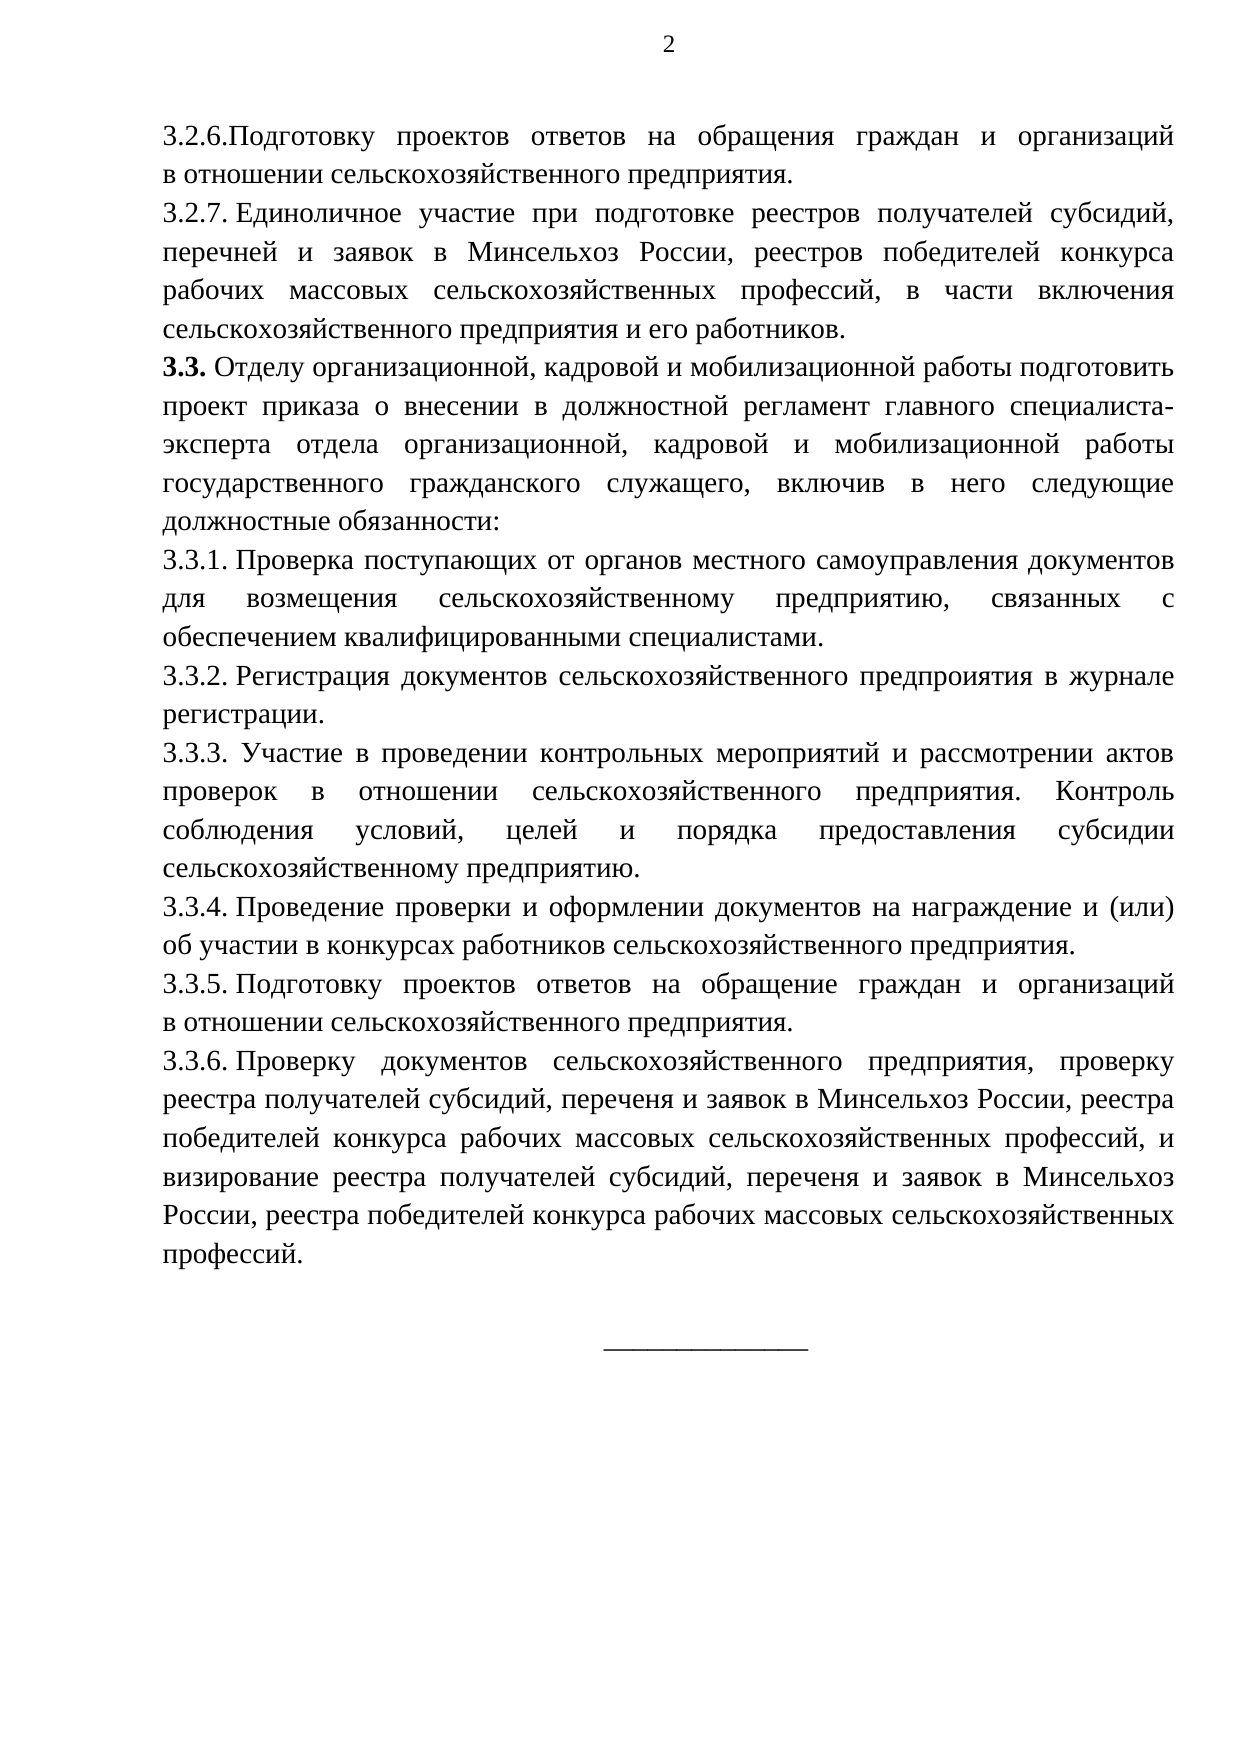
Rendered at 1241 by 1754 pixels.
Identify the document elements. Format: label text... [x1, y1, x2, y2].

text 3.3.5. Подготовку проектов ответов на обращение граждан и организаций в отношении сельскохозяйственного предприятия. [162, 966, 1175, 1038]
text 3.2.7. Единоличное участие при подготовке реестров получателей субсидий, перечней и заявок в Минсельхоз России, реестров победителей конкурса рабочих массовых сельскохозяйственных профессий, в части включения сельскохозяйственного предприятия и его работников. [162, 195, 1175, 344]
text 3.3. Отделу организационной, кадровой и мобилизационной работы подготовить проект приказа о внесении в должностной регламент главного специалиста-эксперта отдела организационной, кадровой и мобилизационной работы государственного гражданского служащего, включив в него следующие должностные обязанности: [162, 349, 1175, 537]
text 3.3.4. Проведение проверки и оформлении документов на награждение и (или) об участии в конкурсах работников сельскохозяйственного предприятия. [162, 889, 1175, 961]
text 3.2.6.Подготовку проектов ответов на обращения граждан и организаций в отношении сельскохозяйственного предприятия. [162, 118, 1175, 190]
text 3.3.1. Проверка поступающих от органов местного самоуправления документов для возмещения сельскохозяйственному предприятию, связанных с обеспечением квалифицированными специалистами. [162, 542, 1175, 653]
text ______________ [162, 1313, 1175, 1357]
text 3.3.2. Регистрация документов сельскохозяйственного предпроиятия в журнале регистрации. [162, 658, 1175, 730]
text 3.3.6. Проверку документов сельскохозяйственного предприятия, проверку реестра получателей субсидий, переченя и заявок в Минсельхоз России, реестра победителей конкурса рабочих массовых сельскохозяйственных профессий, и визирование реестра получателей субсидий, переченя и заявок в Минсельхоз России, реестра победителей конкурса рабочих массовых сельскохозяйственных профессий. [162, 1043, 1175, 1269]
text 3.3.3. Участие в проведении контрольных мероприятий и рассмотрении актов проверок в отношении сельскохозяйственного предприятия. Контроль соблюдения условий, целей и порядка предоставления субсидии сельскохозяйственному предприятию. [162, 735, 1175, 884]
